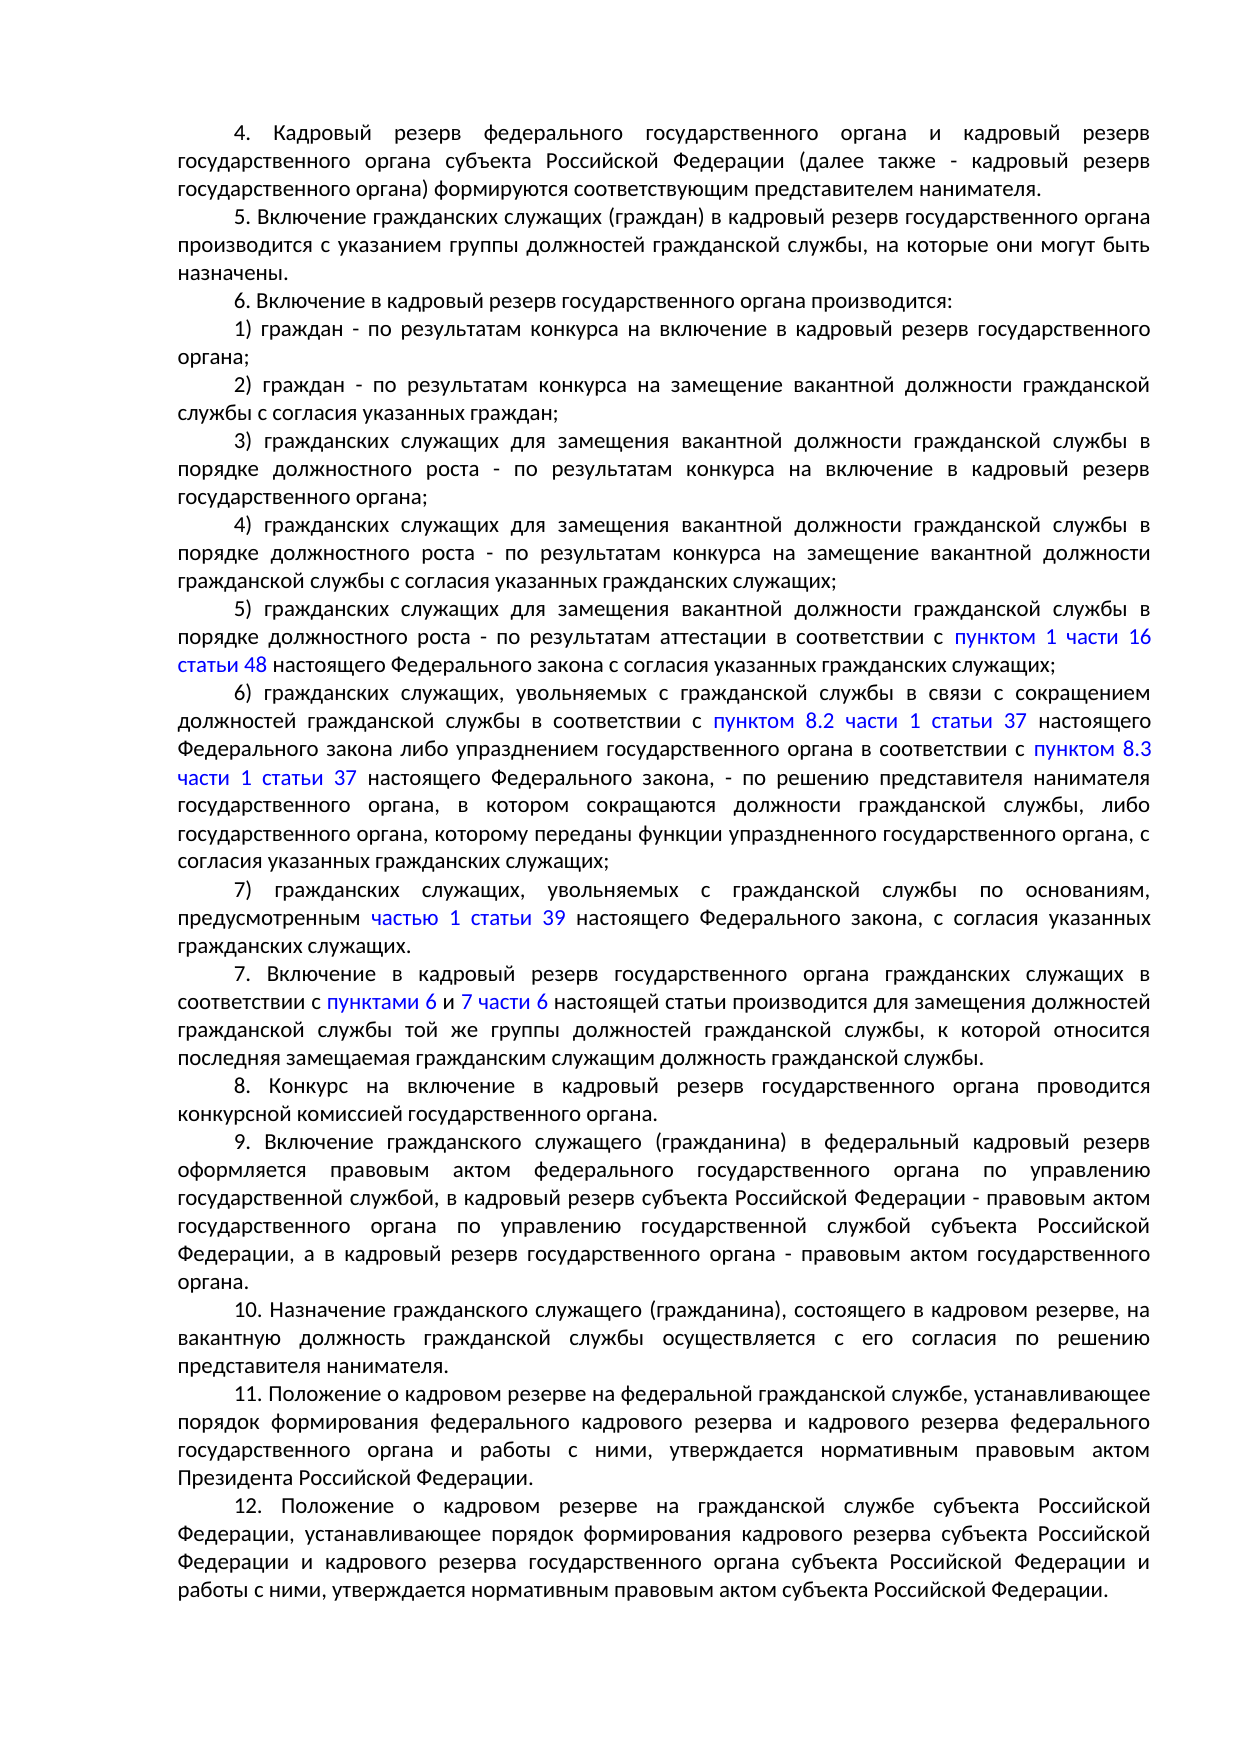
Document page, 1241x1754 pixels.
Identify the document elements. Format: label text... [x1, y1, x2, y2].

text 4) гражданских служащих для замещения вакантной должности гражданской службы в порядке должностного роста - по результатам конкурса на замещение вакантной должности гражданской службы с согласия указанных гражданских служащих; [177, 510, 1152, 594]
text 8. Конкурс на включение в кадровый резерв государственного органа проводится конкурсной комиссией государственного органа. [177, 1071, 1152, 1127]
text 3) гражданских служащих для замещения вакантной должности гражданской службы в порядке должностного роста - по результатам конкурса на включение в кадровый резерв государственного органа; [177, 426, 1152, 510]
text 5) гражданских служащих для замещения вакантной должности гражданской службы в порядке должностного роста - по результатам аттестации в соответствии с пунктом 1 части 16 статьи 48 настоящего Федерального закона с согласия указанных гражданских служащих; [177, 594, 1152, 678]
text 6) гражданских служащих, увольняемых с гражданской службы в связи с сокращением должностей гражданской службы в соответствии с пунктом 8.2 части 1 статьи 37 настоящего Федерального закона либо упразднением государственного органа в соответствии с пунктом 8.3 части 1 статьи 37 настоящего Федерального закона, - по решению представителя нанимателя государственного органа, в котором сокращаются должности гражданской службы, либо государственного органа, которому переданы функции упраздненного государственного органа, с согласия указанных гражданских служащих; [177, 678, 1152, 875]
text 9. Включение гражданского служащего (гражданина) в федеральный кадровый резерв оформляется правовым актом федерального государственного органа по управлению государственной службой, в кадровый резерв субъекта Российской Федерации - правовым актом государственного органа по управлению государственной службой субъекта Российской Федерации, а в кадровый резерв государственного органа - правовым актом государственного органа. [177, 1127, 1152, 1295]
text 11. Положение о кадровом резерве на федеральной гражданской службе, устанавливающее порядок формирования федерального кадрового резерва и кадрового резерва федерального государственного органа и работы с ними, утверждается нормативным правовым актом Президента Российской Федерации. [177, 1379, 1152, 1491]
text 7. Включение в кадровый резерв государственного органа гражданских служащих в соответствии с пунктами 6 и 7 части 6 настоящей статьи производится для замещения должностей гражданской службы той же группы должностей гражданской службы, к которой относится последняя замещаемая гражданским служащим должность гражданской службы. [177, 959, 1152, 1071]
text 4. Кадровый резерв федерального государственного органа и кадровый резерв государственного органа субъекта Российской Федерации (далее также - кадровый резерв государственного органа) формируются соответствующим представителем нанимателя. [177, 118, 1152, 202]
text 12. Положение о кадровом резерве на гражданской службе субъекта Российской Федерации, устанавливающее порядок формирования кадрового резерва субъекта Российской Федерации и кадрового резерва государственного органа субъекта Российской Федерации и работы с ними, утверждается нормативным правовым актом субъекта Российской Федерации. [177, 1491, 1152, 1603]
text 5. Включение гражданских служащих (граждан) в кадровый резерв государственного органа производится с указанием группы должностей гражданской службы, на которые они могут быть назначены. [177, 202, 1152, 286]
text 10. Назначение гражданского служащего (гражданина), состоящего в кадровом резерве, на вакантную должность гражданской службы осуществляется с его согласия по решению представителя нанимателя. [177, 1295, 1152, 1379]
text 2) граждан - по результатам конкурса на замещение вакантной должности гражданской службы с согласия указанных граждан; [177, 370, 1152, 426]
text 1) граждан - по результатам конкурса на включение в кадровый резерв государственного органа; [177, 314, 1152, 370]
text 7) гражданских служащих, увольняемых с гражданской службы по основаниям, предусмотренным частью 1 статьи 39 настоящего Федерального закона, с согласия указанных гражданских служащих. [177, 875, 1152, 959]
text 6. Включение в кадровый резерв государственного органа производится: [177, 286, 1152, 314]
